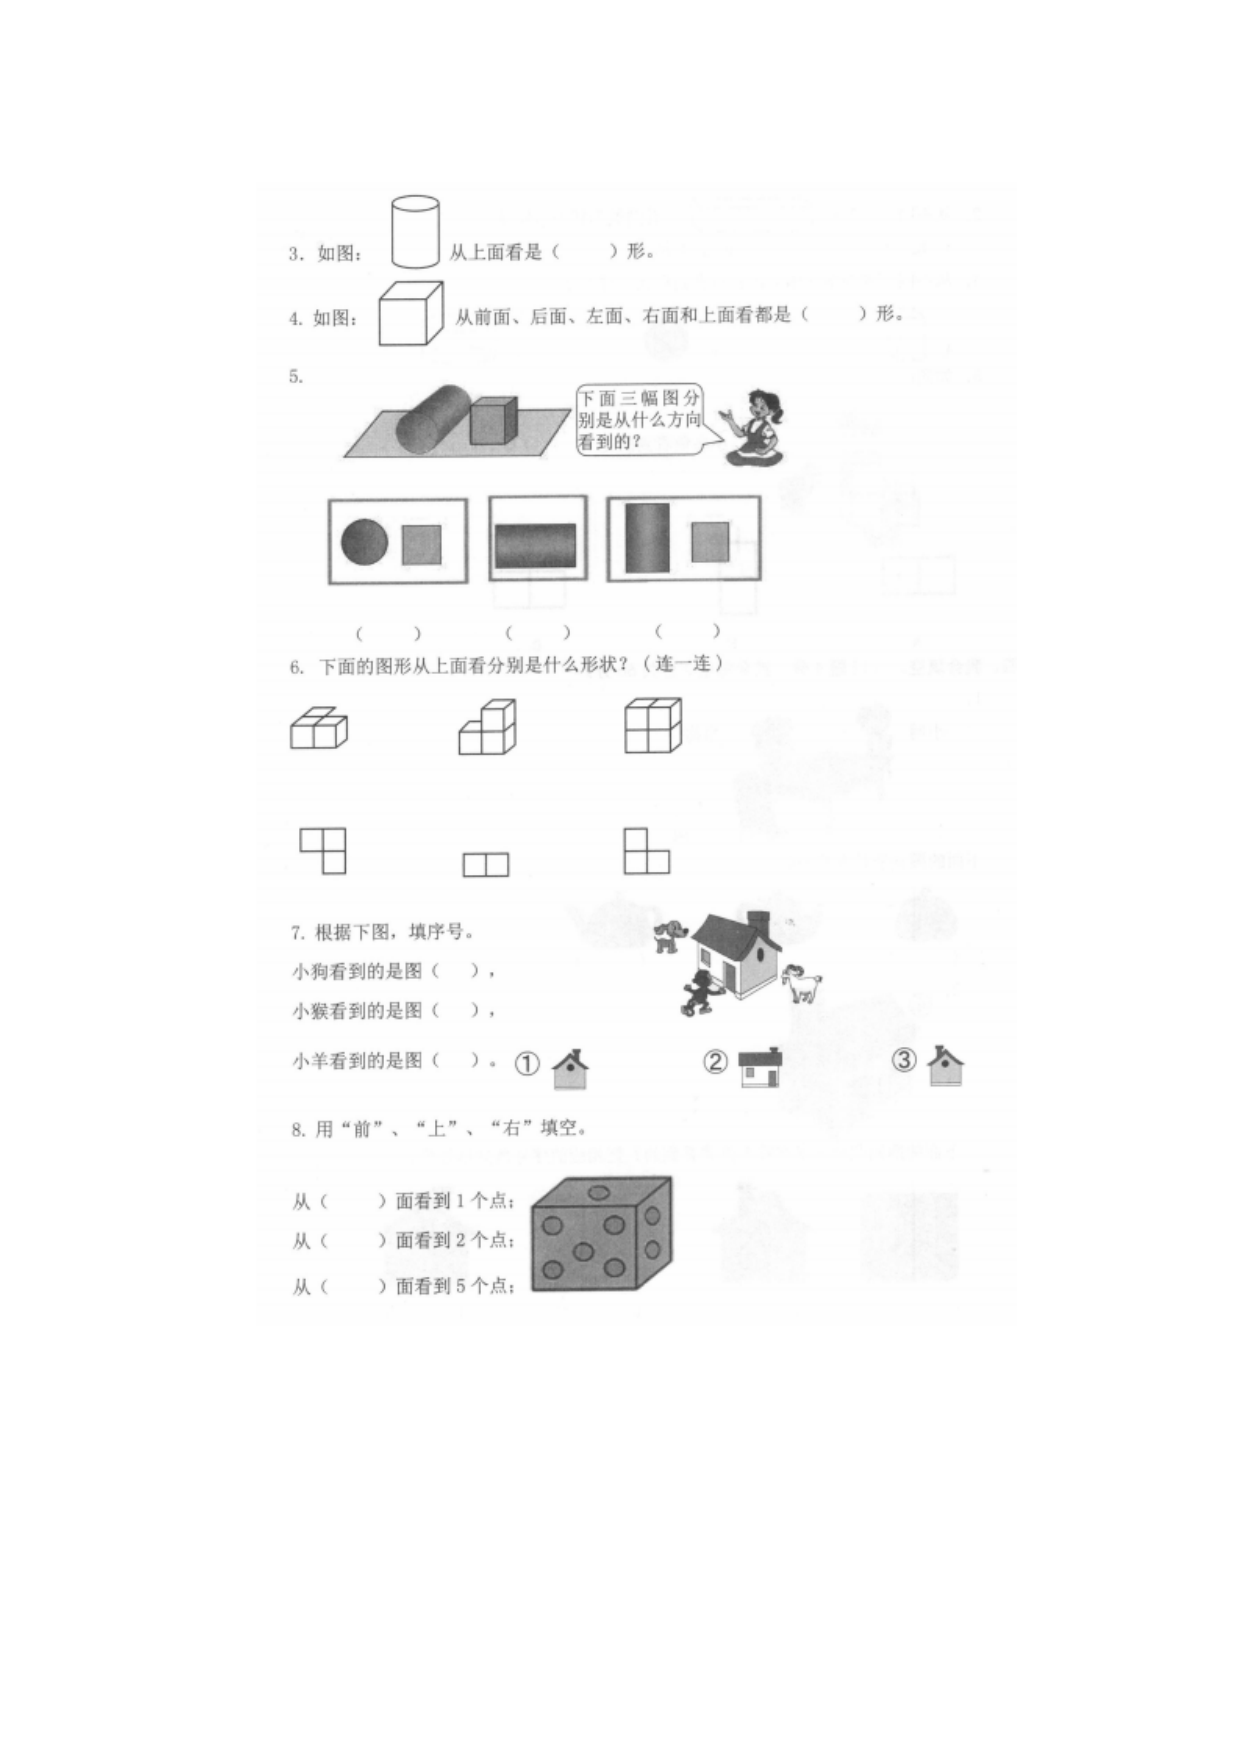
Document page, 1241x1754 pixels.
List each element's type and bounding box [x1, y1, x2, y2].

picture [223, 162, 1017, 1326]
